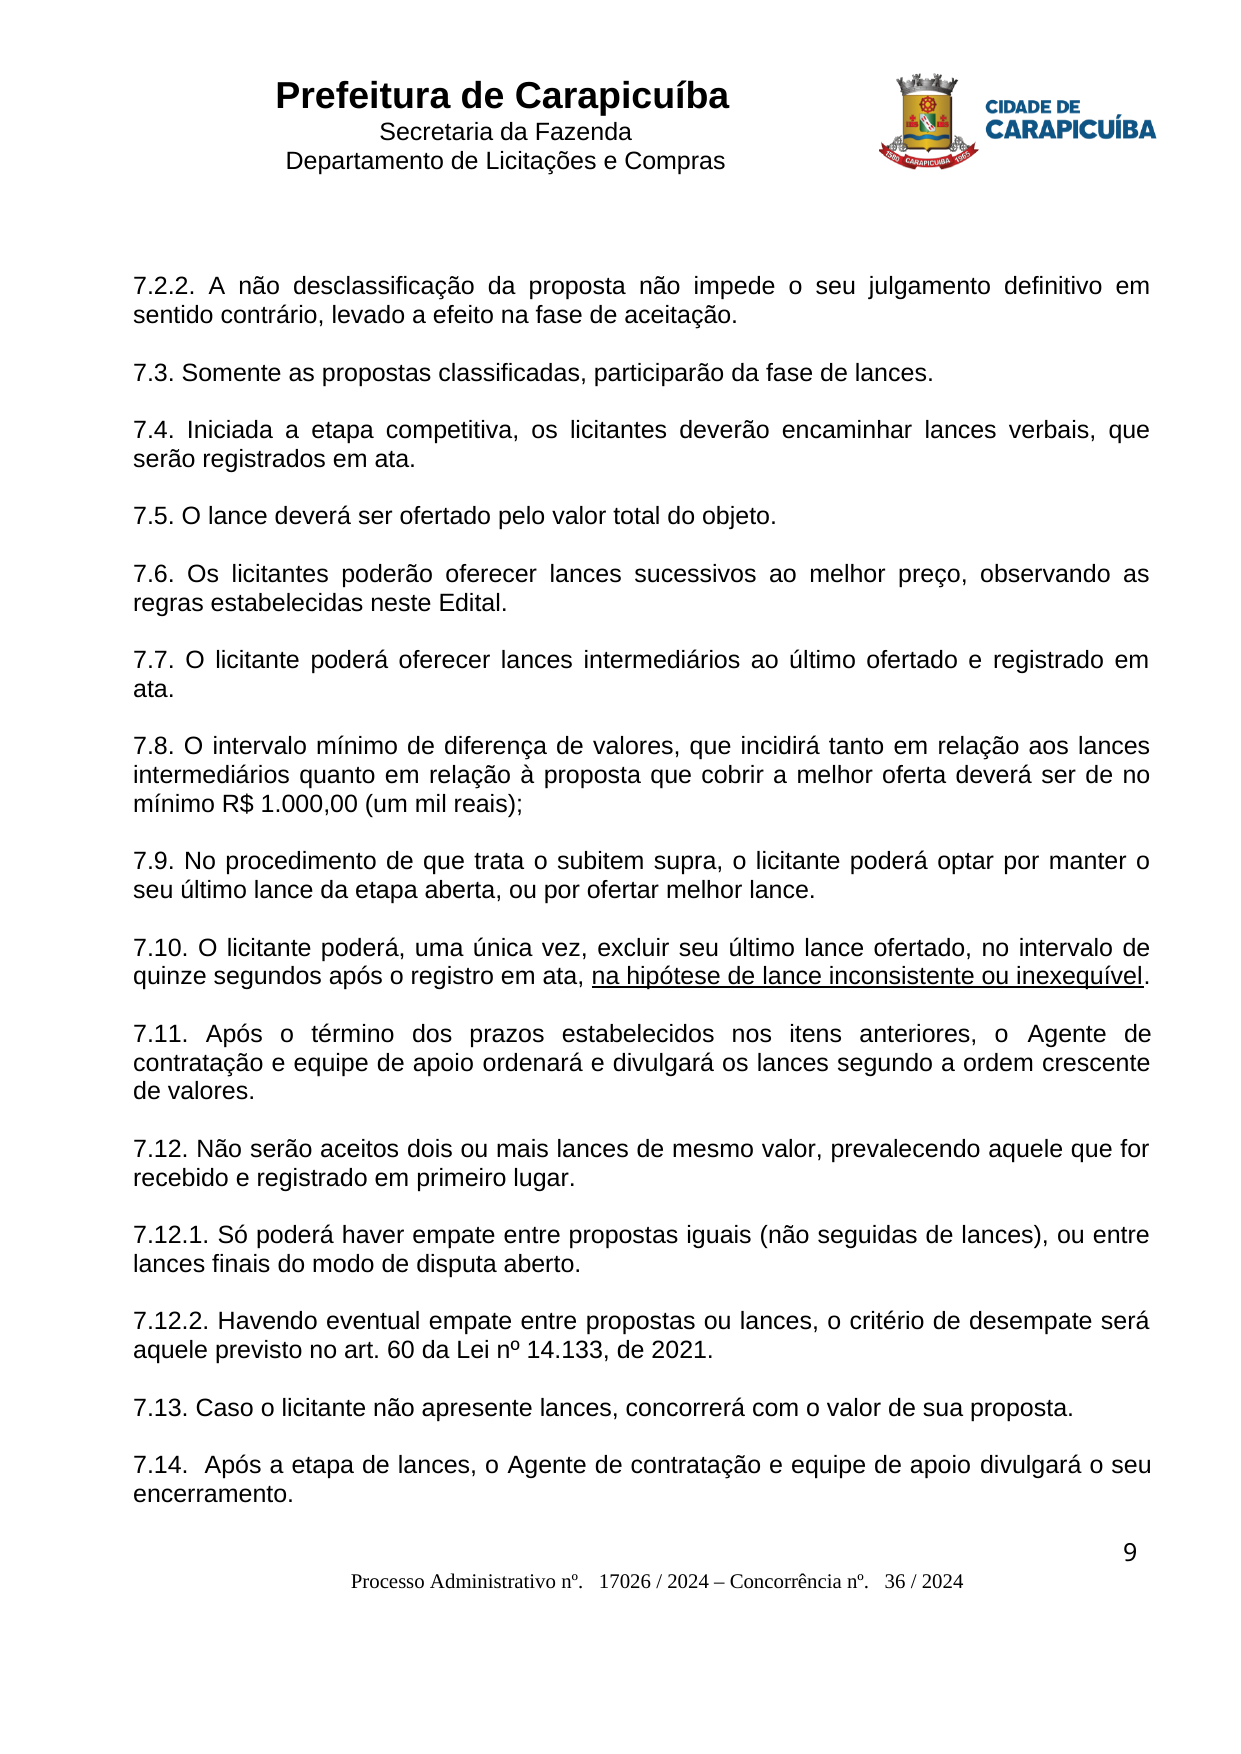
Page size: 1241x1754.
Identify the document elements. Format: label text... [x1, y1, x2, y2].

text 7.12.2. Havendo eventual empate entre propostas ou lances, o critério de desempate será aquele previsto no art. 60 da Lei nº 14.133, de 2021. [133, 1306, 1152, 1364]
text 7.13. Caso o licitante não apresente lances, concorrerá com o valor de sua proposta. [133, 1392, 1152, 1421]
text 7.4. Iniciada a etapa competitiva, os licitantes deverão encaminhar lances verbais, que serão registrados em ata. [133, 415, 1152, 472]
text 7.10. O licitante poderá, uma única vez, excluir seu último lance ofertado, no intervalo de quinze segundos após o registro em ata, na hipótese de lance inconsistente ou inexequível. [133, 932, 1152, 990]
picture [877, 65, 1159, 172]
text 7.2.2. A não desclassificação da proposta não impede o seu julgamento definitivo em sentido contrário, levado a efeito na fase de aceitação. [133, 271, 1152, 329]
text 7.3. Somente as propostas classificadas, participarão da fase de lances. [133, 357, 1152, 386]
text 7.14. Após a etapa de lances, o Agente de contratação e equipe de apoio divulgará o seu encerramento. [133, 1450, 1152, 1507]
text 7.8. O intervalo mínimo de diferença de valores, que incidirá tanto em relação aos lances intermediários quanto em relação à proposta que cobrir a melhor oferta deverá ser de no mínimo R$ 1.000,00 (um mil reais); [133, 731, 1152, 817]
text 7.7. O licitante poderá oferecer lances intermediários ao último ofertado e registrado em ata. [133, 645, 1152, 702]
text 7.9. No procedimento de que trata o subitem supra, o licitante poderá optar por manter o seu último lance da etapa aberta, ou por ofertar melhor lance. [133, 846, 1152, 904]
text 7.11. Após o término dos prazos estabelecidos nos itens anteriores, o Agente de contratação e equipe de apoio ordenará e divulgará os lances segundo a ordem crescente de valores. [133, 1019, 1152, 1105]
text 7.12.1. Só poderá haver empate entre propostas iguais (não seguidas de lances), ou entre lances finais do modo de disputa aberto. [133, 1220, 1152, 1277]
text 7.5. O lance deverá ser ofertado pelo valor total do objeto. [133, 501, 1152, 530]
text 7.6. Os licitantes poderão oferecer lances sucessivos ao melhor preço, observando as regras estabelecidas neste Edital. [133, 559, 1152, 616]
text 7.12. Não serão aceitos dois ou mais lances de mesmo valor, prevalecendo aquele que for recebido e registrado em primeiro lugar. [133, 1134, 1152, 1191]
